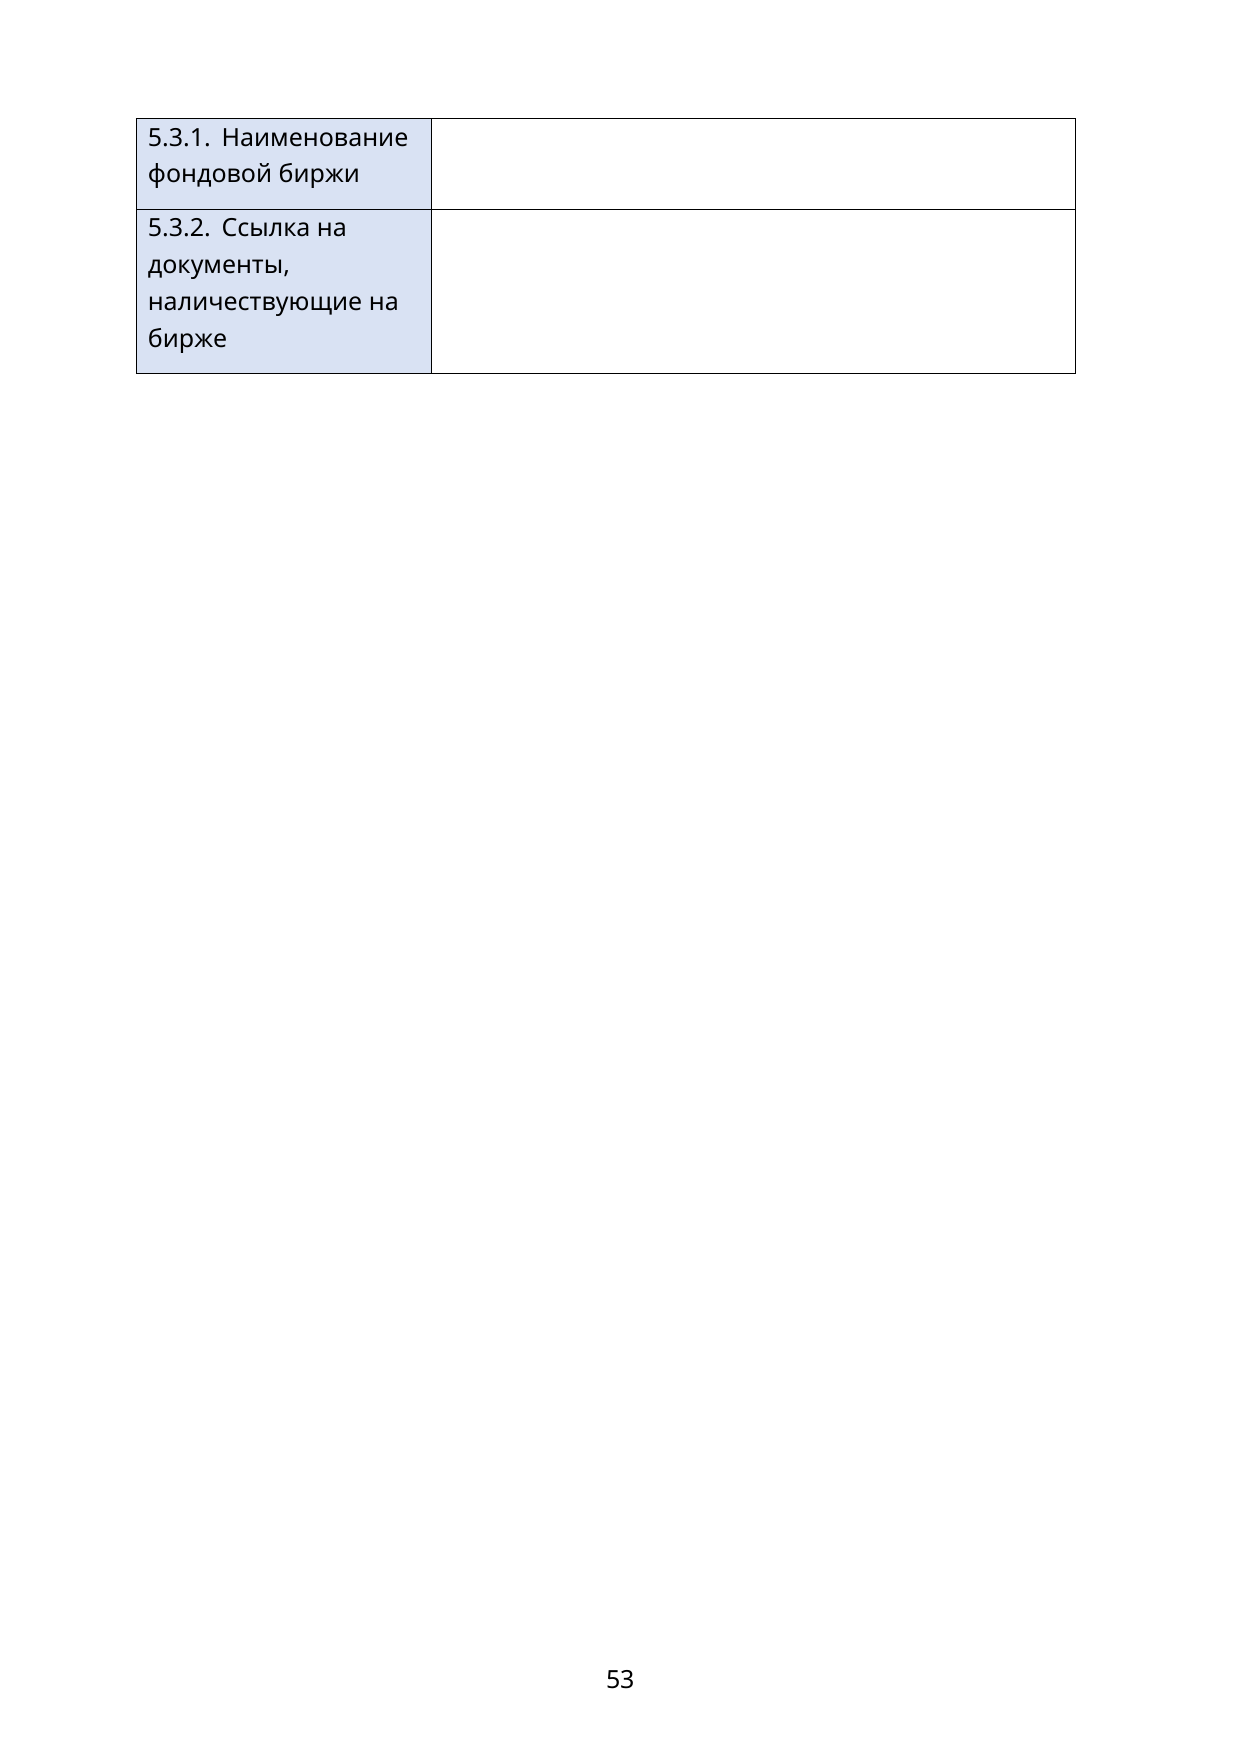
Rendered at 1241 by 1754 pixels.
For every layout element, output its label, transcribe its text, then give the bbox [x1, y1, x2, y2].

table_header [432, 119, 1075, 209]
table_cell Ссылка на документы, наличествующие на бирже [137, 210, 431, 373]
table_cell [432, 210, 1075, 373]
table_header Наименование фондовой биржи [137, 119, 431, 209]
